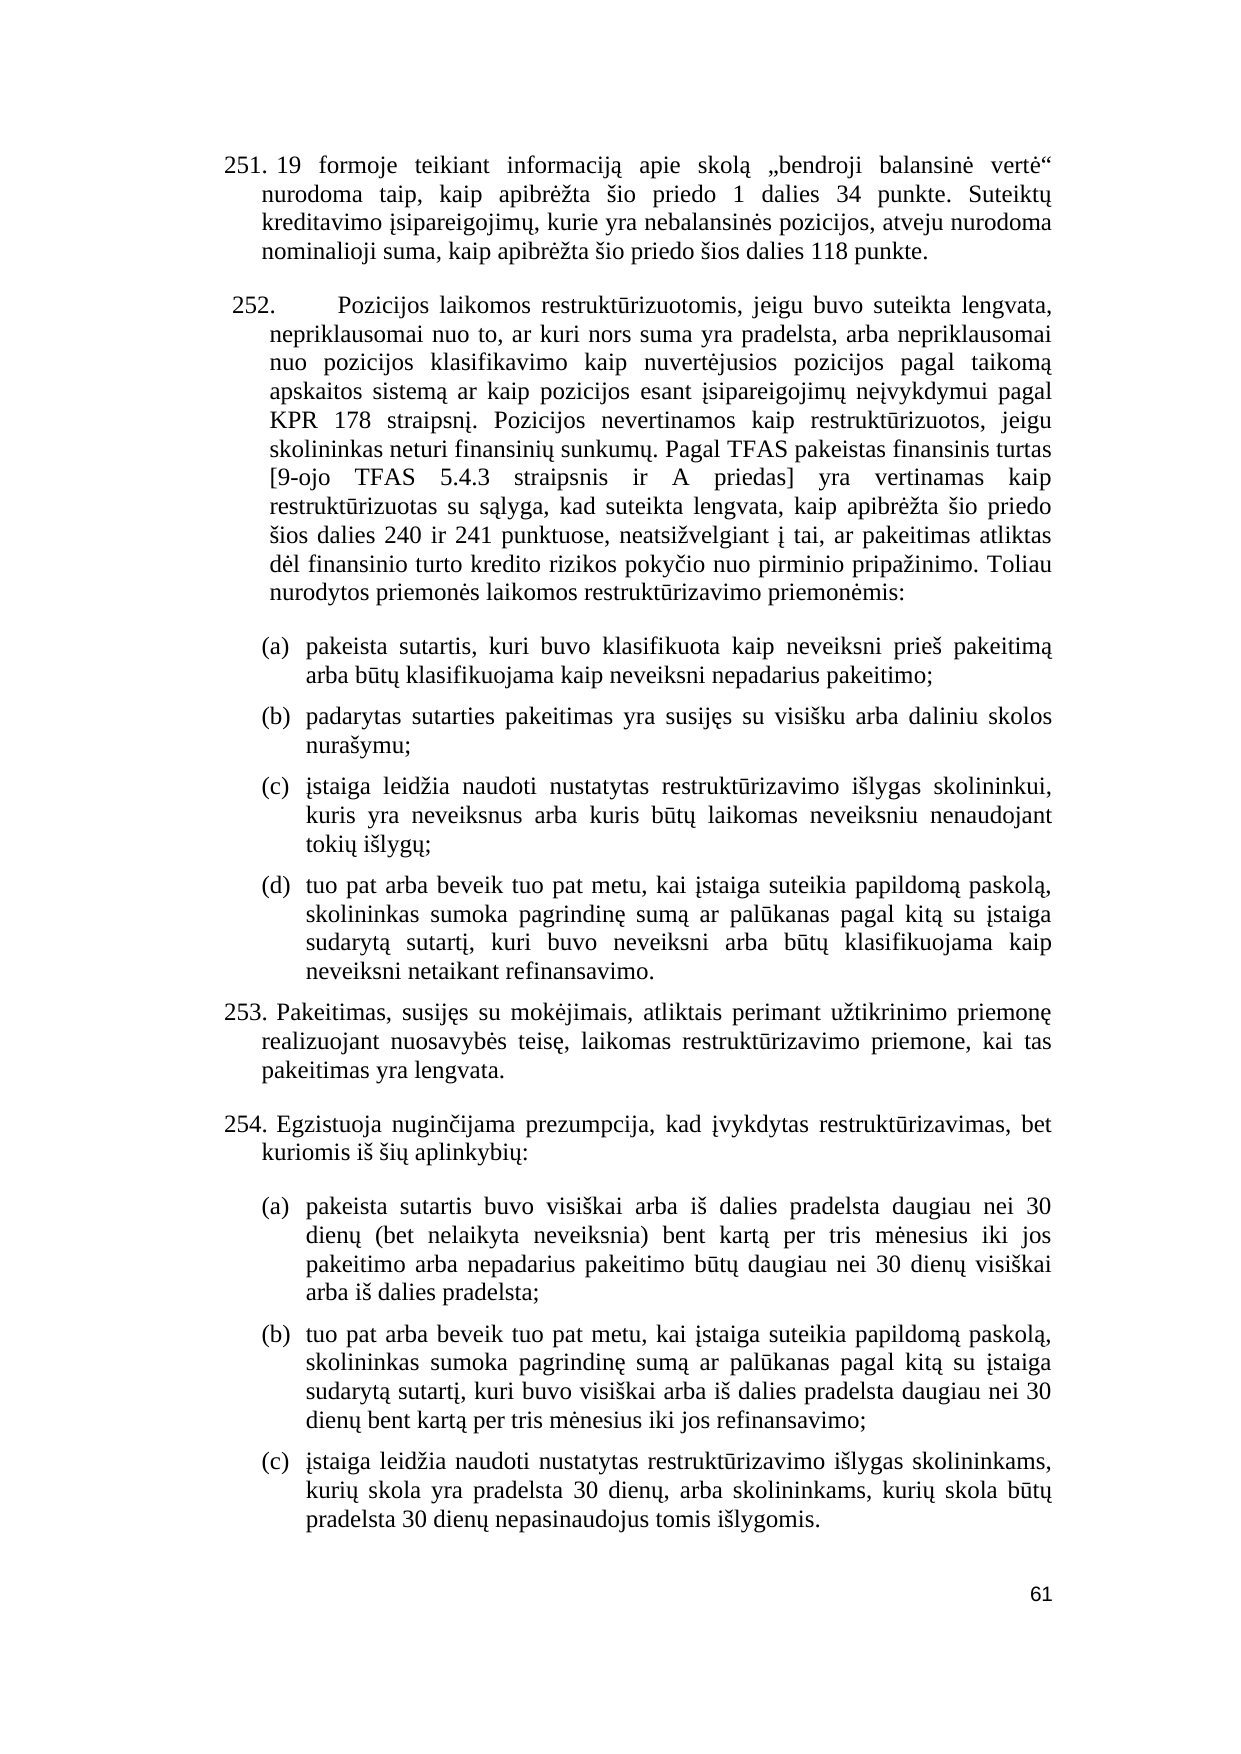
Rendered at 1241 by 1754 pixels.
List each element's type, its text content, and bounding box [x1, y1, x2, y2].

list tuo pat arba beveik tuo pat metu, kai įstaiga suteikia papildomą paskolą, skolininkas sumoka pagrindinę sumą ar palūkanas pagal kitą su įstaiga sudarytą sutartį, kuri buvo visiškai arba iš dalies pradelsta daugiau nei 30 dienų bent kartą per tris mėnesius iki jos refinansavimo; [261, 1319, 1053, 1434]
list pakeista sutartis buvo visiškai arba iš dalies pradelsta daugiau nei 30 dienų (bet nelaikyta neveiksnia) bent kartą per tris mėnesius iki jos pakeitimo arba nepadarius pakeitimo būtų daugiau nei 30 dienų visiškai arba iš dalies pradelsta; [261, 1191, 1053, 1306]
text Pakeitimas, susijęs su mokėjimais, atliktais perimant užtikrinimo priemonę realizuojant nuosavybės teisę, laikomas restruktūrizavimo priemone, kai tas pakeitimas yra lengvata. [224, 997, 1053, 1084]
list įstaiga leidžia naudoti nustatytas restruktūrizavimo išlygas skolininkams, kurių skola yra pradelsta 30 dienų, arba skolininkams, kurių skola būtų pradelsta 30 dienų nepasinaudojus tomis išlygomis. [261, 1446, 1053, 1532]
text 19 formoje teikiant informaciją apie skolą „bendroji balansinė vertė“ nurodoma taip, kaip apibrėžta šio priedo 1 dalies 34 punkte. Suteiktų kreditavimo įsipareigojimų, kurie yra nebalansinės pozicijos, atveju nurodoma nominalioji suma, kaip apibrėžta šio priedo šios dalies 118 punkte. [224, 150, 1053, 265]
list tuo pat arba beveik tuo pat metu, kai įstaiga suteikia papildomą paskolą, skolininkas sumoka pagrindinę sumą ar palūkanas pagal kitą su įstaiga sudarytą sutartį, kuri buvo neveiksni arba būtų klasifikuojama kaip neveiksni netaikant refinansavimo. [261, 870, 1053, 985]
list padarytas sutarties pakeitimas yra susijęs su visišku arba daliniu skolos nurašymu; [261, 701, 1053, 759]
text Pozicijos laikomos restruktūrizuotomis, jeigu buvo suteikta lengvata, nepriklausomai nuo to, ar kuri nors suma yra pradelsta, arba nepriklausomai nuo pozicijos klasifikavimo kaip nuvertėjusios pozicijos pagal taikomą apskaitos sistemą ar kaip pozicijos esant įsipareigojimų neįvykdymui pagal KPR 178 straipsnį. Pozicijos nevertinamos kaip restruktūrizuotos, jeigu skolininkas neturi finansinių sunkumų. Pagal TFAS pakeistas finansinis turtas [9-ojo TFAS 5.4.3 straipsnis ir A priedas] yra vertinamas kaip restruktūrizuotas su sąlyga, kad suteikta lengvata, kaip apibrėžta šio priedo šios dalies 240 ir 241 punktuose, neatsižvelgiant į tai, ar pakeitimas atliktas dėl finansinio turto kredito rizikos pokyčio nuo pirminio pripažinimo. Toliau nurodytos priemonės laikomos restruktūrizavimo priemonėmis: [232, 290, 1053, 606]
list pakeista sutartis, kuri buvo klasifikuota kaip neveiksni prieš pakeitimą arba būtų klasifikuojama kaip neveiksni nepadarius pakeitimo; [261, 631, 1053, 689]
list įstaiga leidžia naudoti nustatytas restruktūrizavimo išlygas skolininkui, kuris yra neveiksnus arba kuris būtų laikomas neveiksniu nenaudojant tokių išlygų; [261, 771, 1053, 857]
text Egzistuoja nuginčijama prezumpcija, kad įvykdytas restruktūrizavimas, bet kuriomis iš šių aplinkybių: [224, 1109, 1053, 1166]
